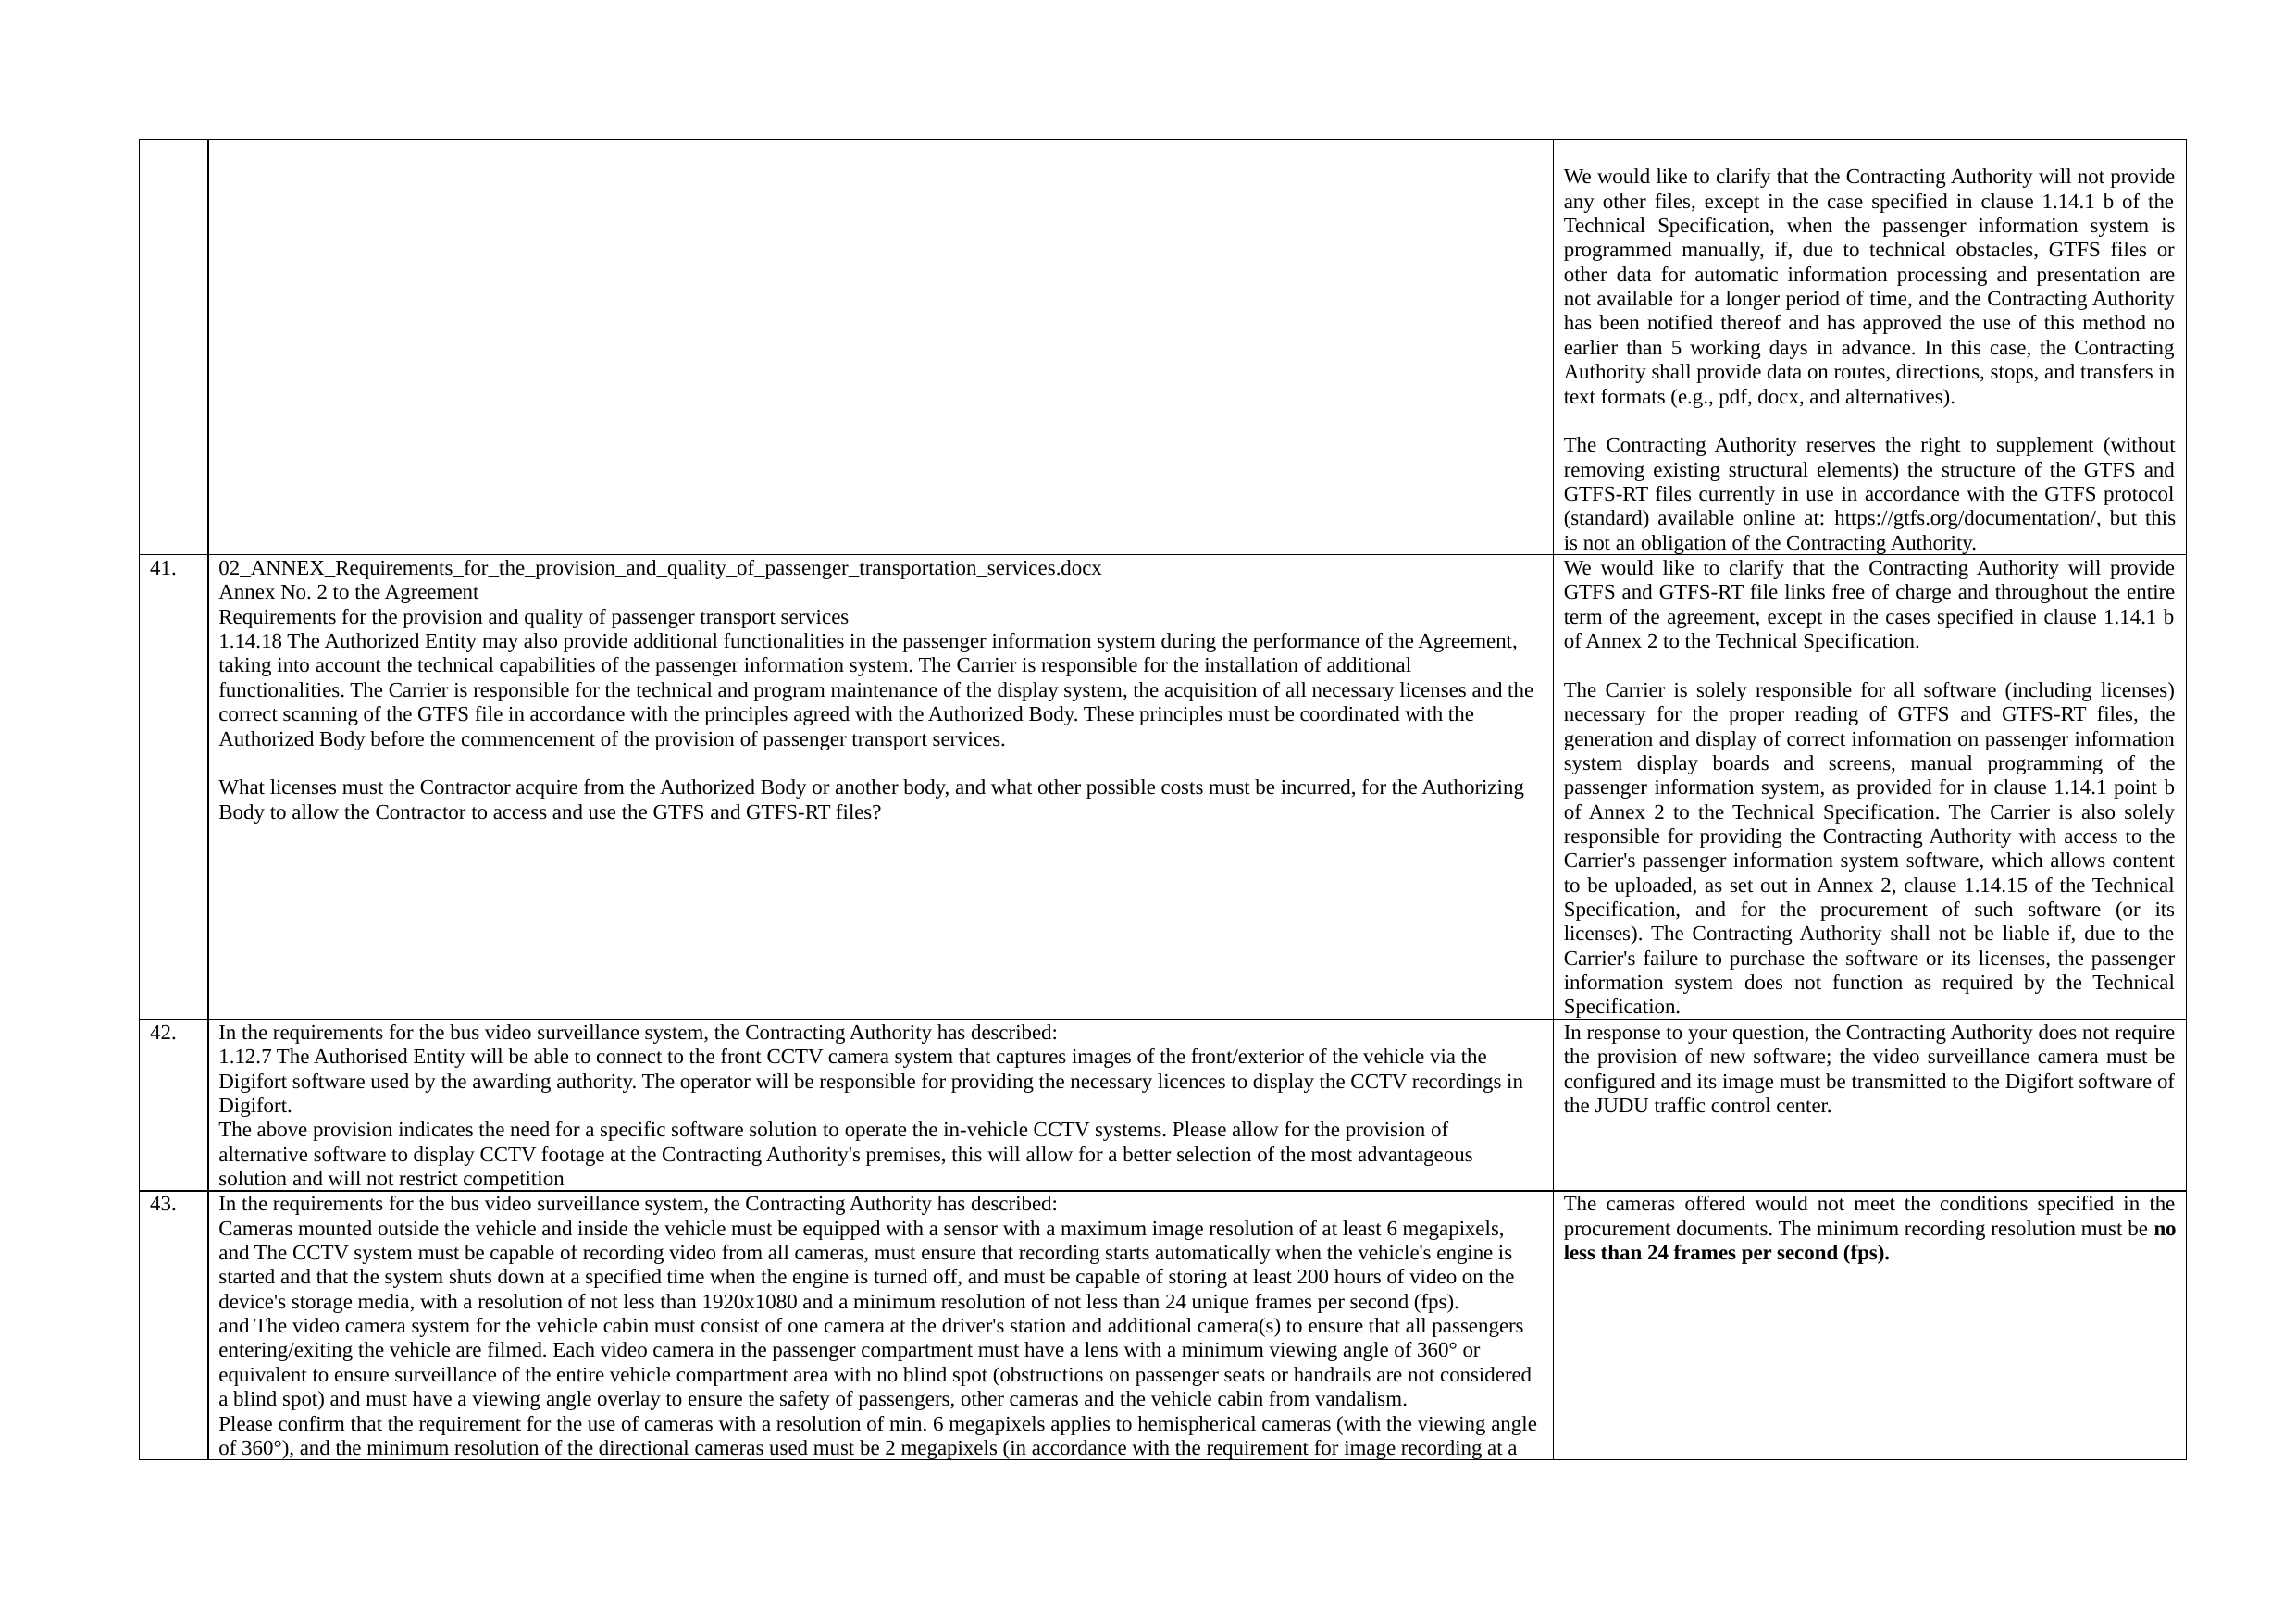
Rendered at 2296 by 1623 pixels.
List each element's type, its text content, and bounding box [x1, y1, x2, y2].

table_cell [1554, 140, 2186, 554]
table_cell [140, 555, 207, 1019]
table_cell [140, 1192, 207, 1459]
table_cell We would like to clarify that the Contracting Authority will provide GTFS and GTFS-RT file links free of charge and throughout the entire term of the agreement, except in the cases specified in clause 1.14.1 b of Annex 2 to the Technical Specification. The Carrier is solely responsible for all software (including licenses) necessary for the proper reading of GTFS and GTFS-RT files, the generation and display of correct information on passenger information system display boards and screens, manual programming of the passenger information system, as provided for in clause 1.14.1 point b of Annex 2 to the Technical Specification. The Carrier is also solely responsible for providing the Contracting Authority with access to the Carrier's passenger information system software, which allows content to be uploaded, as set out in Annex 2, clause 1.14.15 of the Technical Specification, and for the procurement of such software (or its licenses). The Contracting Authority shall not be liable if, due to the Carrier's failure to purchase the software or its licenses, the passenger information system does not function as required by the Technical Specification. [1554, 555, 2186, 1019]
table_cell In response to your question, the Contracting Authority does not require the provision of new software; the video surveillance camera must be configured and its image must be transmitted to the Digifort software of the JUDU traffic control center. [1554, 1020, 2186, 1190]
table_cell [209, 1192, 1553, 1459]
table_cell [1554, 1192, 2186, 1459]
table_cell 02_ANNEX_Requirements_for_the_provision_and_quality_of_passenger_transportation_services.docx Annex No. 2 to the Agreement Requirements for the provision and quality of passenger transport services 1.14.18 The Authorized Entity may also provide additional functionalities in the passenger information system during the performance of the Agreement, taking into account the technical capabilities of the passenger information system. The Carrier is responsible for the installation of additional functionalities. The Carrier is responsible for the technical and program maintenance of the display system, the acquisition of all necessary licenses and the correct scanning of the GTFS file in accordance with the principles agreed with the Authorized Body. These principles must be coordinated with the Authorized Body before the commencement of the provision of passenger transport services. What licenses must the Contractor acquire from the Authorized Body or another body, and what other possible costs must be incurred, for the Authorizing Body to allow the Contractor to access and use the GTFS and GTFS-RT files? [209, 555, 1553, 1019]
table_cell In the requirements for the bus video surveillance system, the Contracting Authority has described: 1.12.7 The Authorised Entity will be able to connect to the front CCTV camera system that captures images of the front/exterior of the vehicle via the Digifort software used by the awarding authority. The operator will be responsible for providing the necessary licences to display the CCTV recordings in Digifort. The above provision indicates the need for a specific software solution to operate the in-vehicle CCTV systems. Please allow for the provision of alternative software to display CCTV footage at the Contracting Authority's premises, this will allow for a better selection of the most advantageous solution and will not restrict competition [209, 1020, 1553, 1190]
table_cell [209, 140, 1553, 554]
table_cell [140, 1020, 207, 1190]
table_cell [140, 140, 207, 554]
